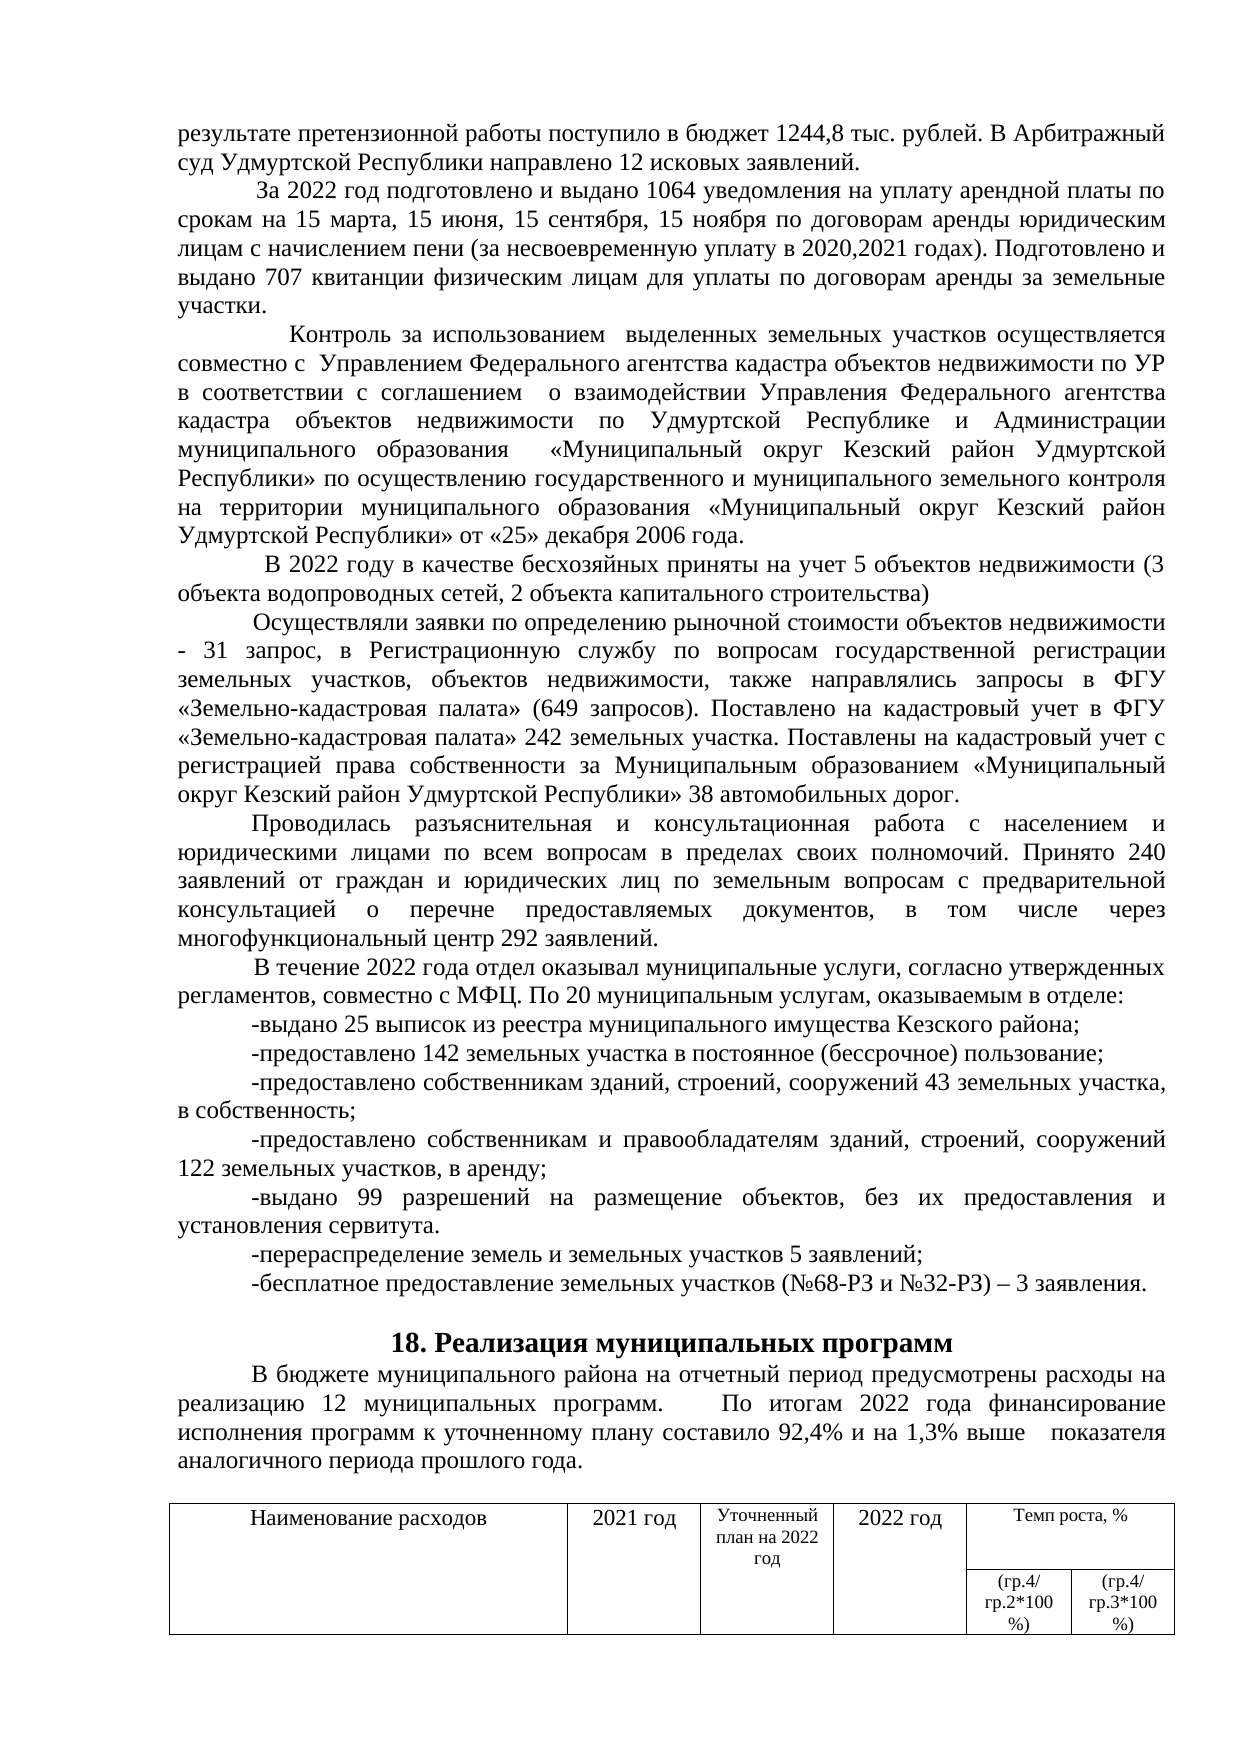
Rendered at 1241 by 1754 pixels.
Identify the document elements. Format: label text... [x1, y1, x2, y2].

text -предоставлено собственникам и правообладателям зданий, строений, сооружений 122 земельных участков, в аренду; [177, 1124, 1167, 1182]
text -бесплатное предоставление земельных участков (№68-РЗ и №32-РЗ) – 3 заявления. [177, 1268, 1167, 1297]
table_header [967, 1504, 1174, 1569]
text В 2022 году в качестве бесхозяйных приняты на учет 5 объектов недвижимости (3 объекта водопроводных сетей, 2 объекта капитального строительства) [177, 549, 1167, 607]
text -выдано 99 разрешений на размещение объектов, без их предоставления и установления сервитута. [177, 1182, 1167, 1239]
text -предоставлено 142 земельных участка в постоянное (бессрочное) пользование; [177, 1038, 1167, 1067]
text -выдано 25 выписок из реестра муниципального имущества Кезского района; [177, 1009, 1167, 1038]
text Контроль за использованием выделенных земельных участков осуществляется совместно с Управлением Федерального агентства кадастра объектов недвижимости по УР в соответствии с соглашением о взаимодействии Управления Федерального агентства кадастра объектов недвижимости по Удмуртской Республике и «Муниципальный округ Кезский район Удмуртской Республики» по осуществлению государственного и муниципального земельного контроля на территории муниципального образования «Муниципальный округ Кезский район Удмуртской Республики» от «25» декабря 2006 года. [177, 319, 1167, 549]
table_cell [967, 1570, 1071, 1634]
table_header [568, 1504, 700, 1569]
text За 2022 год подготовлено и выдано 1064 уведомления на уплату арендной платы по срокам на 15 марта, 15 июня, 15 сентября, 15 ноября по договорам аренды юридическим лицам с начислением пени (за несвоевременную уплату в 2020,2021 годах). Подготовлено и выдано 707 квитанции физическим лицам для уплаты по договорам аренды за земельные участки. [177, 176, 1167, 319]
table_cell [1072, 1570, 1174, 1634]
text В бюджете муниципального района на отчетный период предусмотрены расходы на реализацию 12 муниципальных программ. По итогам 2022 года финансирование исполнения программ к уточненному плану составило 92,4% и на 1,3% выше показателя аналогичного периода прошлого года. [177, 1359, 1167, 1474]
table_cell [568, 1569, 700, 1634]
text Осуществляли заявки по определению рыночной стоимости объектов недвижимости - 31 запрос, в Регистрационную службу по вопросам государственной регистрации земельных участков, объектов недвижимости, также направлялись запросы в ФГУ «Земельно-кадастровая палата» (649 запросов). Поставлено на кадастровый учет в ФГУ «Земельно-кадастровая палата» 242 земельных участка. Поставлены на кадастровый учет с регистрацией права собственности за Муниципальным образованием «Муниципальный округ Кезский район Удмуртской Республики» 38 автомобильных дорог. [177, 607, 1167, 808]
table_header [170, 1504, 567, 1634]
text -перераспределение земель и земельных участков 5 заявлений; [177, 1239, 1167, 1268]
text 18. Реализация муниципальных программ [177, 1326, 1167, 1359]
text -предоставлено собственникам зданий, строений, сооружений 43 земельных участка, в собственность; [177, 1067, 1167, 1124]
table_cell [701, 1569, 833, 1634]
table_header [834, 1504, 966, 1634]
text В течение 2022 года отдел оказывал муниципальные услуги, согласно утвержденных регламентов, совместно с МФЦ. По 20 муниципальным услугам, оказываемым в отделе: [177, 952, 1167, 1009]
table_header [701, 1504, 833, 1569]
text Проводилась разъяснительная и консультационная работа с населением и юридическими лицами по всем вопросам в пределах своих полномочий. Принято 240 заявлений от граждан и юридических лиц по земельным вопросам с предварительной консультацией о перечне предоставляемых документов, в том числе через многофункциональный центр 292 заявлений. [177, 808, 1167, 952]
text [177, 118, 1167, 176]
